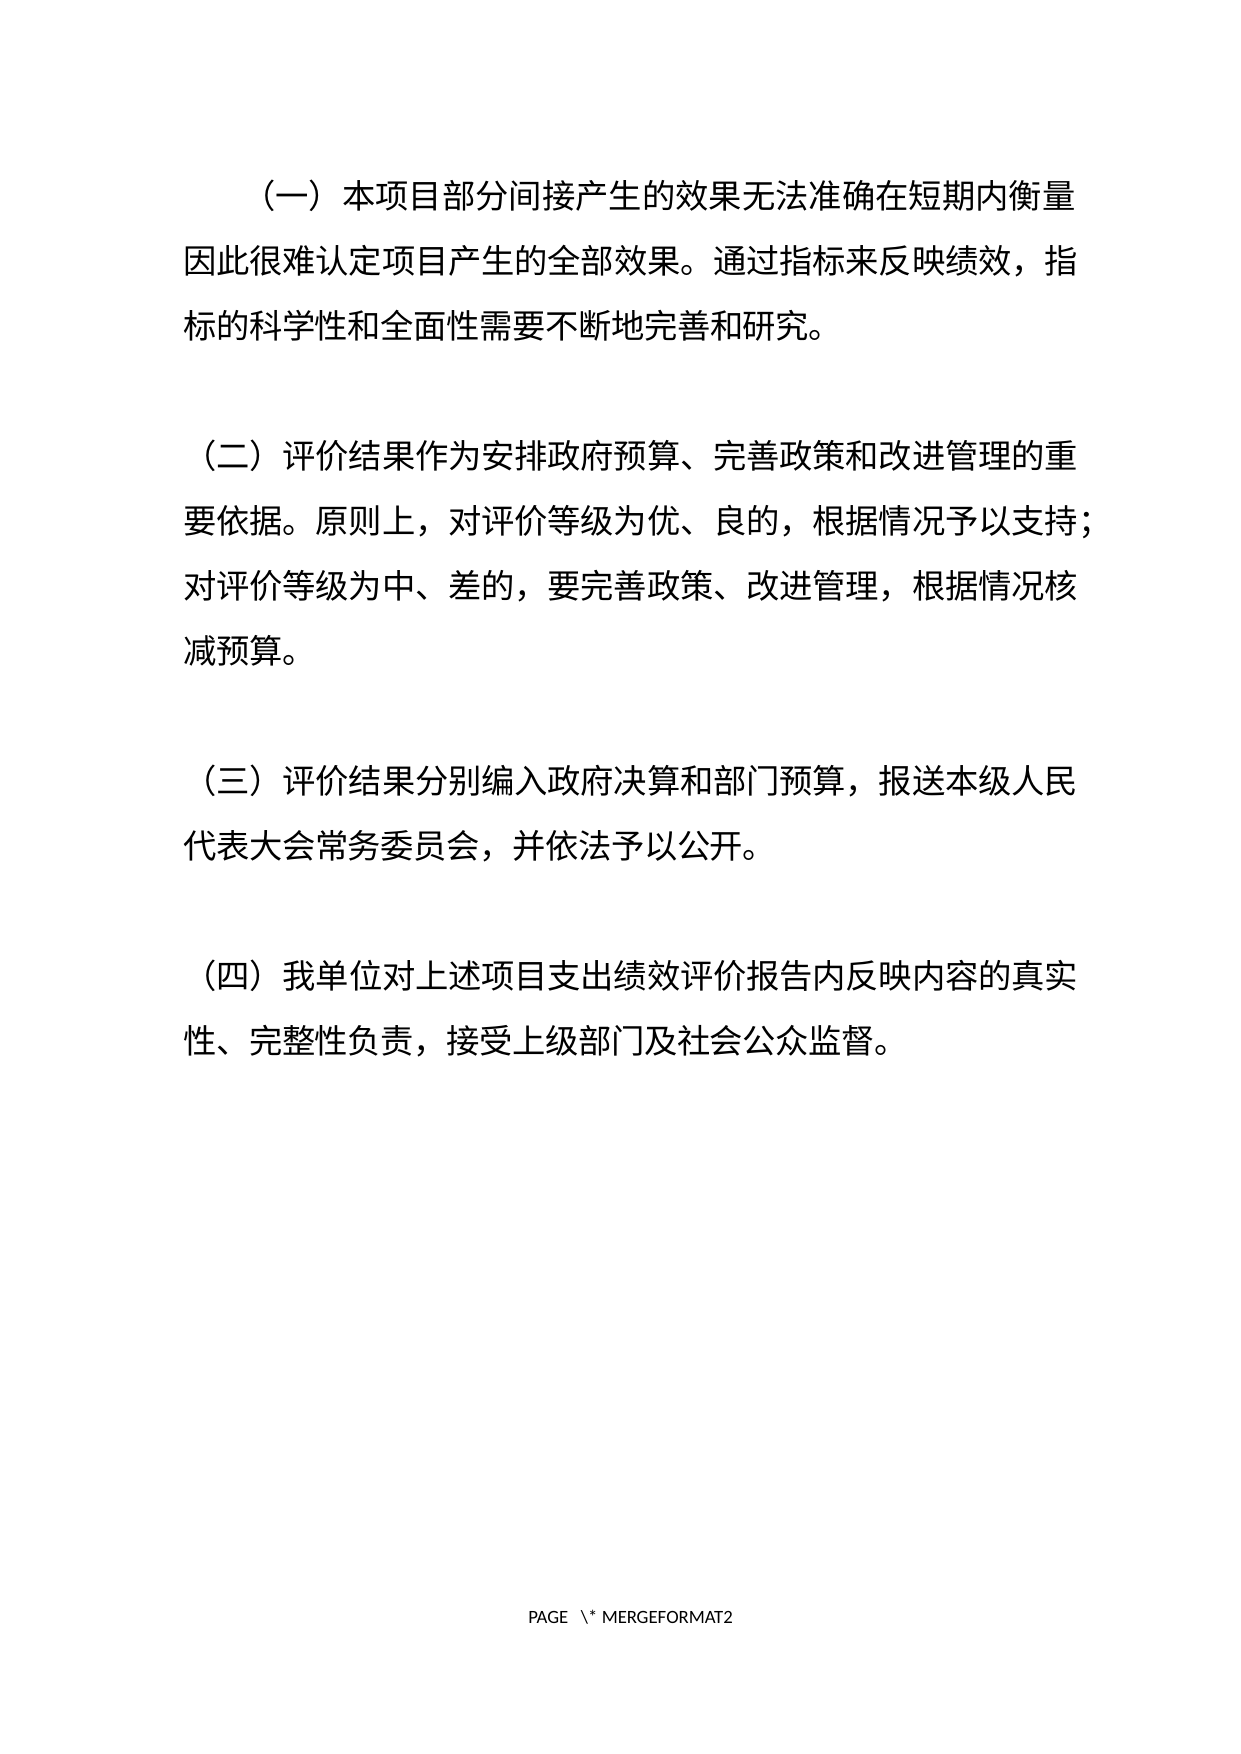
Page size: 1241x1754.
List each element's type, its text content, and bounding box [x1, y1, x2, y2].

text （一）本项目部分间接产生的效果无法准确在短期内衡量，因此很难认定项目产生的全部效果。通过指标来反映绩效，指标的科学性和全面性需要不断地完善和研究。 （二）评价结果作为安排政府预算、完善政策和改进管理的重要依据。原则上，对评价等级为优、良的，根据情况予以支持；对评价等级为中、差的，要完善政策、改进管理，根据情况核减预算。 （三）评价结果分别编入政府决算和部门预算，报送本级人民代表大会常务委员会，并依法予以公开。 （四）我单位对上述项目支出绩效评价报告内反映内容的真实性、完整性负责，接受上级部门及社会公众监督。 [183, 162, 1078, 1072]
